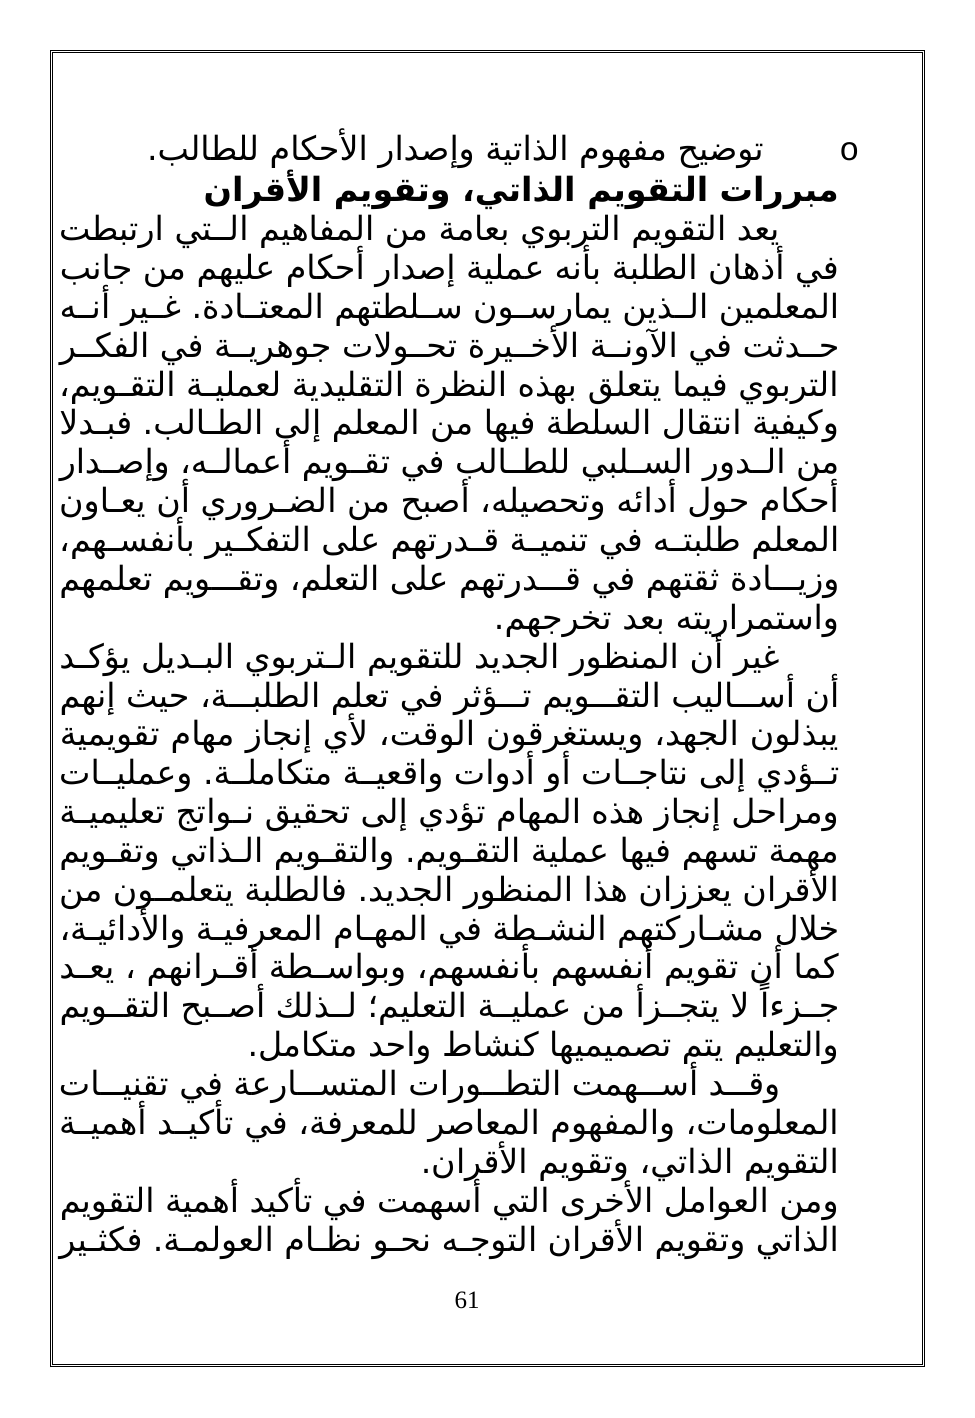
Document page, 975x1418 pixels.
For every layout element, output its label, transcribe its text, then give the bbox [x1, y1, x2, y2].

list توضيح مفهوم الذاتية وإصدار الأحكام للطالب. [59, 130, 839, 171]
text يعد التقويم التربوي بعامة من المفاهيم التي ارتبطت في أذهان الطلبة بأنه عملية إصدار أحكام عليهم من جانب المعلمين الذين يمارسون سلطتهم المعتادة. غير أنه حدثت في الآونة الأخيرة تحولات جوهرية في الفكر التربوي فيما يتعلق بهذه النظرة التقليدية لعملية التقويم، وكيفية انتقال السلطة فيها من المعلم إلى الطالب. فبدلا من الدور السلبي للطالب في تقويم أعماله، وإصدار أحكام حول أدائه وتحصيله، أصبح من الضروري أن يعاون المعلم طلبته في تنمية قدرتهم على التفكير بأنفسهم، وزيادة ثقتهم في قدرتهم على التعلم، وتقويم تعلمهم واستمراريته بعد تخرجهم. [59, 210, 839, 637]
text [59, 1181, 839, 1259]
text غير أن المنظور الجديد للتقويم التربوي البديل يؤكد أن أساليب التقويم تؤثر في تعلم الطلبة، حيث إنهم يبذلون الجهد، ويستغرقون الوقت، لأي إنجاز مهام تقويمية تؤدي إلى نتاجات أو أدوات واقعية متكاملة. وعمليات ومراحل إنجاز هذه المهام تؤدي إلى تحقيق نواتج تعليمية مهمة تسهم فيها عملية التقويم. والتقويم الذاتي وتقويم الأقران يعززان هذا المنظور الجديد. فالطلبة يتعلمون من خلال مشاركتهم النشطة في المهام المعرفية والأدائية، كما أن تقويم أنفسهم بأنفسهم، وبواسطة أقرانهم ، يعد جزءاً لا يتجزأ من عملية التعليم؛ لذلك أصبح التقويم والتعليم يتم تصميميها كنشاط واحد متكامل. [59, 637, 839, 1064]
text وقد أسهمت التطورات المتسارعة في تقنيات المعلومات، والمفهوم المعاصر للمعرفة، في تأكيد أهمية التقويم الذاتي، وتقويم الأقران. [59, 1064, 839, 1181]
text مبررات التقويم الذاتي، وتقويم الأقران [59, 171, 839, 210]
